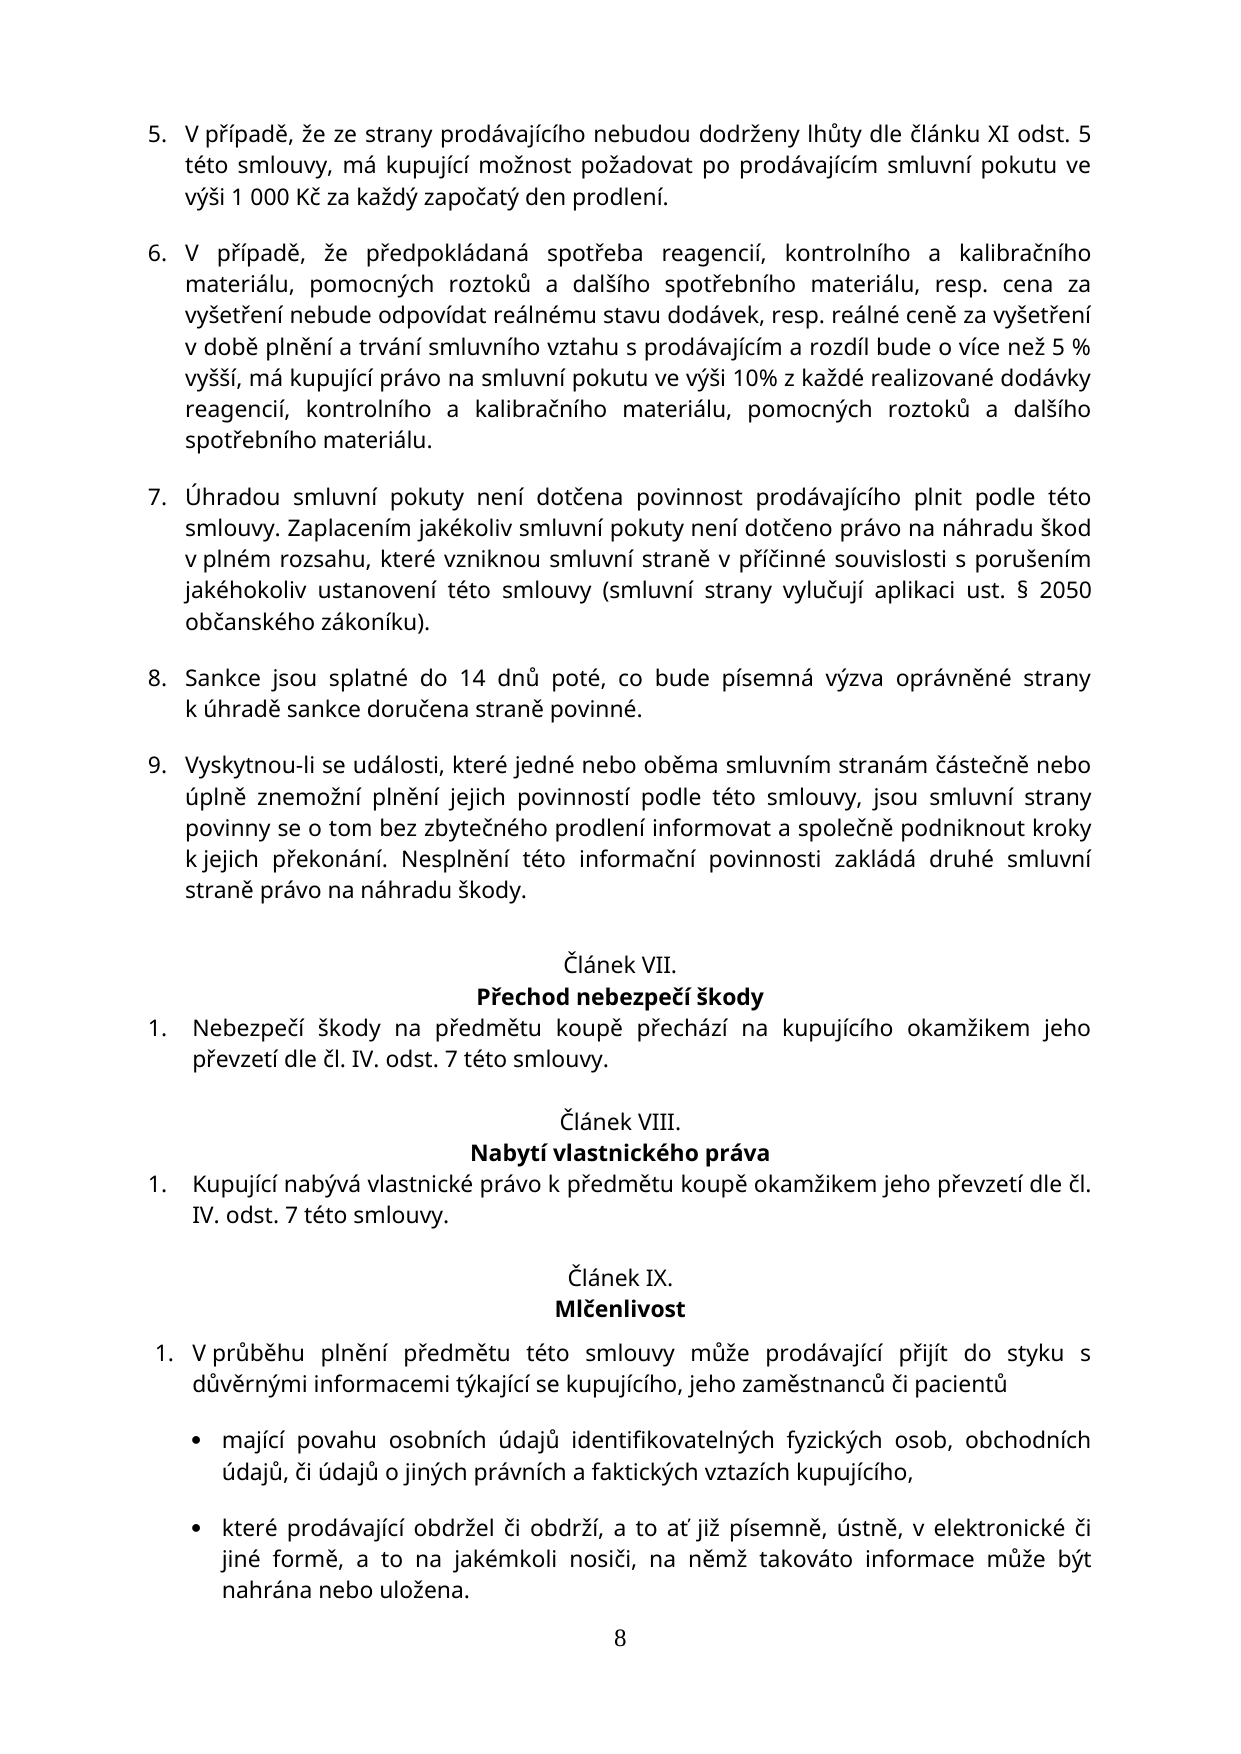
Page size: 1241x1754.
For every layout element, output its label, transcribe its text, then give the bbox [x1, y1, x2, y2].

text Článek VIII. [148, 1106, 1092, 1137]
text Mlčenlivost [148, 1293, 1092, 1324]
list Vyskytnou-li se události, které jedné nebo oběma smluvním stranám částečně nebo úplně znemožní plnění jejich povinností podle této smlouvy, jsou smluvní strany povinny se o tom bez zbytečného prodlení informovat a společně podniknout kroky k jejich překonání. Nesplnění této informační povinnosti zakládá druhé smluvní straně právo na náhradu škody. [148, 749, 1092, 906]
list které prodávající obdržel či obdrží, a to ať již písemně, ústně, v elektronické či jiné formě, a to na jakémkoli nosiči, na němž takováto informace může být nahrána nebo uložena. [192, 1512, 1092, 1606]
list Úhradou smluvní pokuty není dotčena povinnost prodávajícího plnit podle této smlouvy. Zaplacením jakékoliv smluvní pokuty není dotčeno právo na náhradu škod v plném rozsahu, které vzniknou smluvní straně v příčinné souvislosti s porušením jakéhokoliv ustanovení této smlouvy (smluvní strany vylučují aplikaci ust. § 2050 občanského zákoníku). [148, 481, 1092, 637]
list Sankce jsou splatné do 14 dnů poté, co bude písemná výzva oprávněné strany k úhradě sankce doručena straně povinné. [148, 662, 1092, 724]
list V případě, že ze strany prodávajícího nebudou dodrženy lhůty dle článku XI odst. 5 této smlouvy, má kupující možnost požadovat po prodávajícím smluvní pokutu ve výši 1 000 Kč za každý započatý den prodlení. [148, 118, 1092, 212]
text Nabytí vlastnického práva [148, 1137, 1092, 1168]
list mající povahu osobních údajů identifikovatelných fyzických osob, obchodních údajů, či údajů o jiných právních a faktických vztazích kupujícího, [192, 1424, 1092, 1487]
text Přechod nebezpečí škody [148, 981, 1092, 1012]
list Kupující nabývá vlastnické právo k předmětu koupě okamžikem jeho převzetí dle čl. IV. odst. 7 této smlouvy. [148, 1168, 1092, 1231]
text Článek VII. [148, 949, 1092, 981]
list Nebezpečí škody na předmětu koupě přechází na kupujícího okamžikem jeho převzetí dle čl. IV. odst. 7 této smlouvy. [148, 1012, 1092, 1074]
list V průběhu plnění předmětu této smlouvy může prodávající přijít do styku s důvěrnými informacemi týkající se kupujícího, jeho zaměstnanců či pacientů [154, 1337, 1092, 1399]
text Článek IX. [148, 1262, 1092, 1293]
list V případě, že předpokládaná spotřeba reagencií, kontrolního a kalibračního materiálu, pomocných roztoků a dalšího spotřebního materiálu, resp. cena za vyšetření nebude odpovídat reálnému stavu dodávek, resp. reálné ceně za vyšetření v době plnění a trvání smluvního vztahu s prodávajícím a rozdíl bude o více než 5 % vyšší, má kupující právo na smluvní pokutu ve výši 10% z každé realizované dodávky reagencií, kontrolního a kalibračního materiálu, pomocných roztoků a dalšího spotřebního materiálu. [148, 237, 1092, 456]
